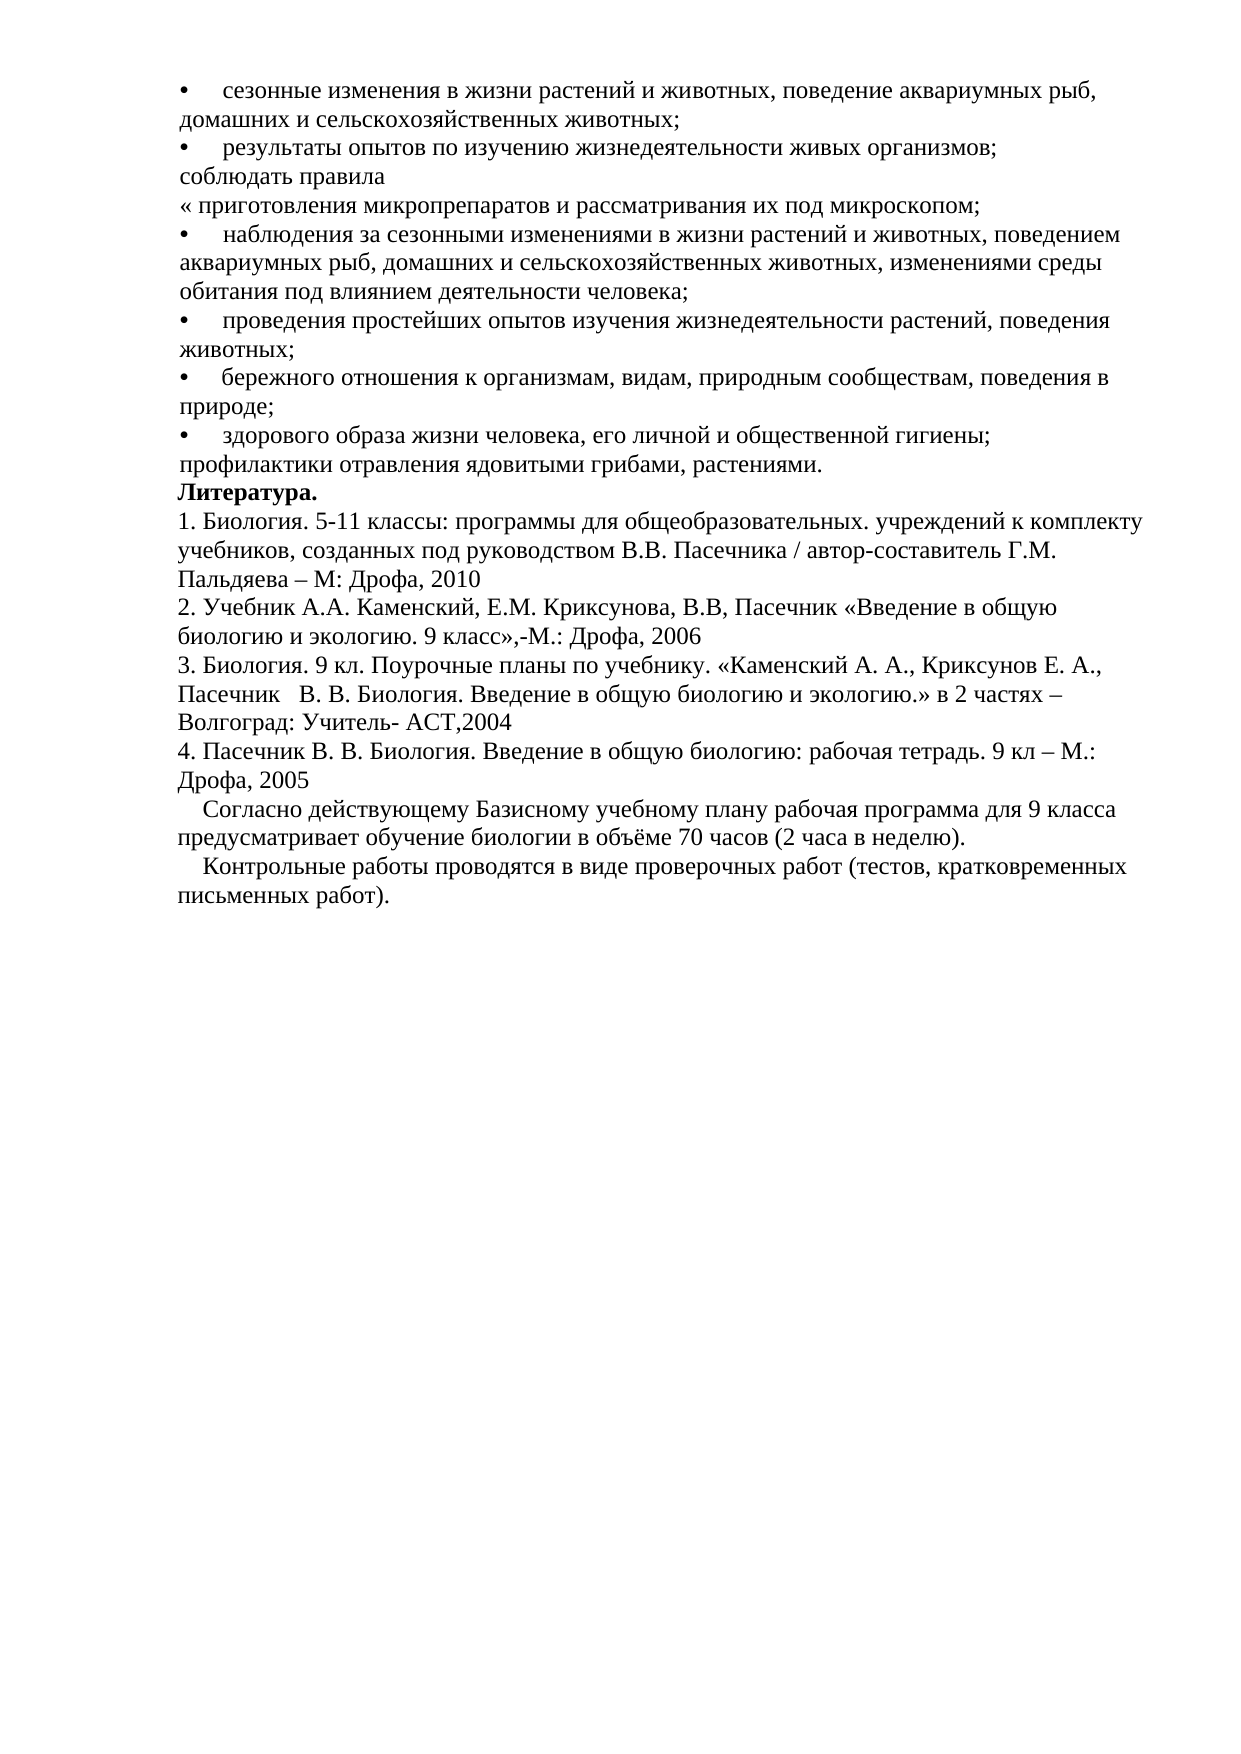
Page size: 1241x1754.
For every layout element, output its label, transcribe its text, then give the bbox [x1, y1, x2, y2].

text Пасечник В. В. Биология. Введение в общую биологию и экологию.» в 2 частях – [177, 679, 1152, 707]
text Согласно действующему Базисному учебному плану рабочая программа для 9 класса предусматривает обучение биологии в объёме 70 часов (2 часа в неделю). [177, 794, 1152, 851]
text Контрольные работы проводятся в виде проверочных работ (тестов, кратковременных письменных работ). [177, 851, 1152, 909]
text соблюдать правила [179, 161, 1152, 190]
list результаты опытов по изучению жизнедеятельности живых организмов; [179, 132, 1149, 161]
list бережного отношения к организмам, видам, природным сообществам, поведения в природе; [179, 362, 1149, 420]
text « приготовления микропрепаратов и рассматривания их под микроскопом; [179, 190, 1149, 219]
text Литература. [177, 477, 1152, 506]
text 4. Пасечник В. В. Биология. Введение в общую биологию: рабочая тетрадь. 9 кл – М.: Дрофа, 2005 [177, 736, 1152, 794]
text 1. Биология. 5-11 классы: программы для общеобразовательных. учреждений к комплекту учебников, созданных под руководством В.В. Пасечника / автор-составитель Г.М. Пальдяева – М: Дрофа, 2010 [177, 506, 1152, 592]
text 3. Биология. 9 кл. Поурочные планы по учебнику. «Каменский А. А., Криксунов Е. А., [177, 650, 1152, 679]
text 2. Учебник А.А. Каменский, Е.М. Криксунова, В.В, Пасечник «Введение в общую биологию и экологию. 9 класс»,-М.: Дрофа, 2006 [177, 592, 1152, 650]
list сезонные изменения в жизни растений и животных, поведение аквариумных рыб, домашних и сельскохозяйственных животных; [179, 75, 1149, 132]
list наблюдения за сезонными изменениями в жизни растений и животных, поведением аквариумных рыб, домашних и сельскохозяйственных животных, изменениями среды обитания под влиянием деятельности человека; [179, 219, 1149, 305]
text Волгоград: Учитель- АСТ,2004 [177, 707, 1152, 736]
list проведения простейших опытов изучения жизнедеятельности растений, поведения животных; [179, 305, 1149, 362]
list здорового образа жизни человека, его личной и общественной гигиены; профилактики отравления ядовитыми грибами, растениями. [179, 420, 1149, 477]
